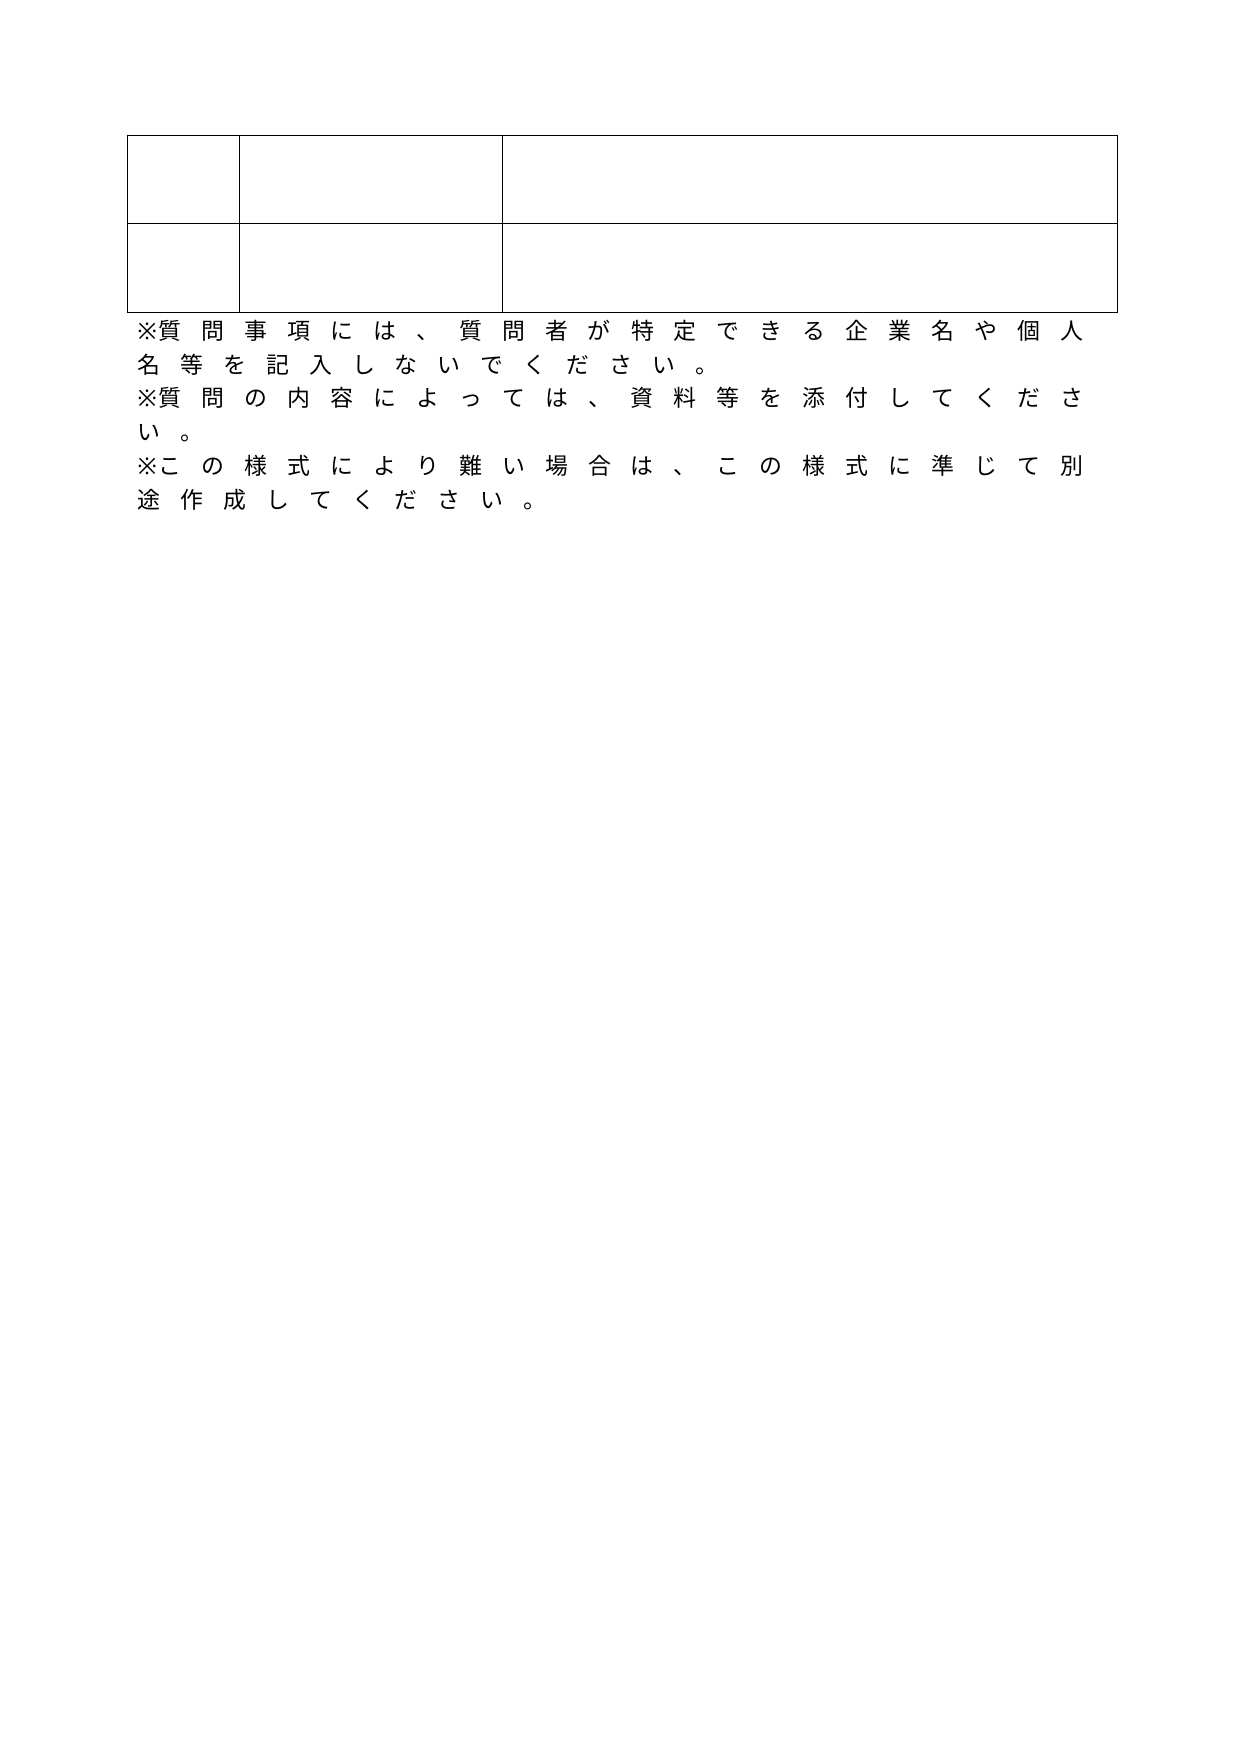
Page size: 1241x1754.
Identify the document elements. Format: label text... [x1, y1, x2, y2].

table_cell [128, 136, 239, 223]
table_cell [128, 224, 239, 312]
table_cell [240, 136, 502, 223]
text ※質問事項には、質問者が特定できる企業名や個人名等を記入しないでください。 [137, 313, 1103, 380]
text ※この様式により難い場合は、この様式に準じて別途作成してください。 [137, 448, 1103, 515]
table_cell [503, 136, 1117, 223]
table_cell [503, 224, 1117, 312]
text ※質問の内容によっては、資料等を添付してください。 [137, 380, 1103, 448]
table_cell [240, 224, 502, 312]
